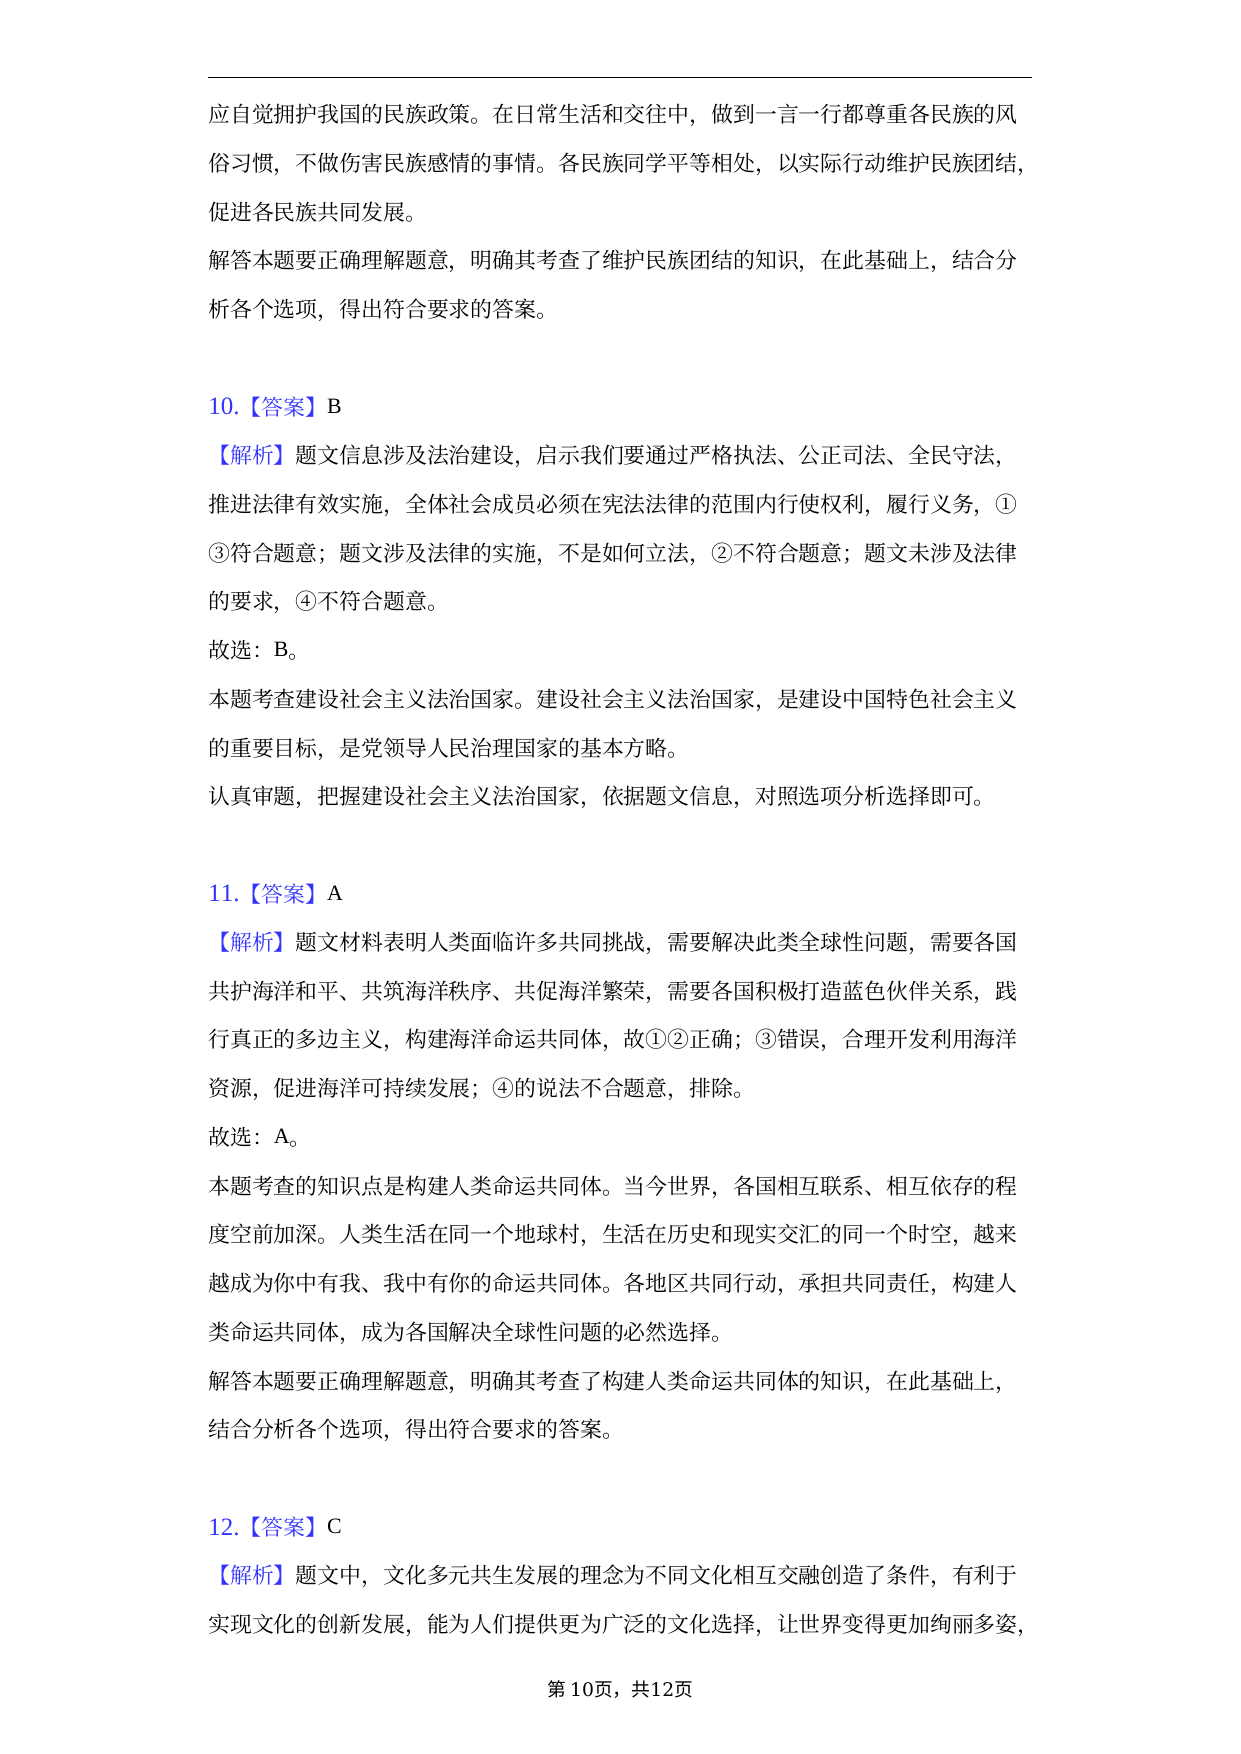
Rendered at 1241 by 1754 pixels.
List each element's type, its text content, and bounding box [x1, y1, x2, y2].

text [208, 97, 1032, 373]
text 10.【答案】B [208, 389, 1032, 422]
text 【解析】题文信息涉及法治建设，启示我们要通过严格执法、公正司法、全民守法，推进法律有效实施，全体社会成员必须在宪法法律的范围内行使权利，履行义务，①③符合题意；题文涉及法律的实施，不是如何立法，②不符合题意；题文未涉及法律的要求，④不符合题意。 故选：B。 本题考查建设社会主义法治国家。建设社会主义法治国家，是建设中国特色社会主义的重要目标，是党领导人民治理国家的基本方略。 认真审题，把握建设社会主义法治国家，依据题文信息，对照选项分析选择即可。 [208, 438, 1032, 860]
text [208, 1558, 1032, 1639]
text 12.【答案】C [208, 1510, 1032, 1542]
text 【解析】题文材料表明人类面临许多共同挑战，需要解决此类全球性问题，需要各国共护海洋和平、共筑海洋秩序、共促海洋繁荣，需要各国积极打造蓝色伙伴关系，践行真正的多边主义，构建海洋命运共同体，故①②正确；③错误，合理开发利用海洋资源，促进海洋可持续发展；④的说法不合题意，排除。 故选：A。 本题考查的知识点是构建人类命运共同体。当今世界，各国相互联系、相互依存的程度空前加深。人类生活在同一个地球村，生活在历史和现实交汇的同一个时空，越来越成为你中有我、我中有你的命运共同体。各地区共同行动，承担共同责任，构建人类命运共同体，成为各国解决全球性问题的必然选择。 解答本题要正确理解题意，明确其考查了构建人类命运共同体的知识，在此基础上，结合分析各个选项，得出符合要求的答案。 [208, 925, 1032, 1493]
text 11.【答案】A [208, 876, 1032, 909]
